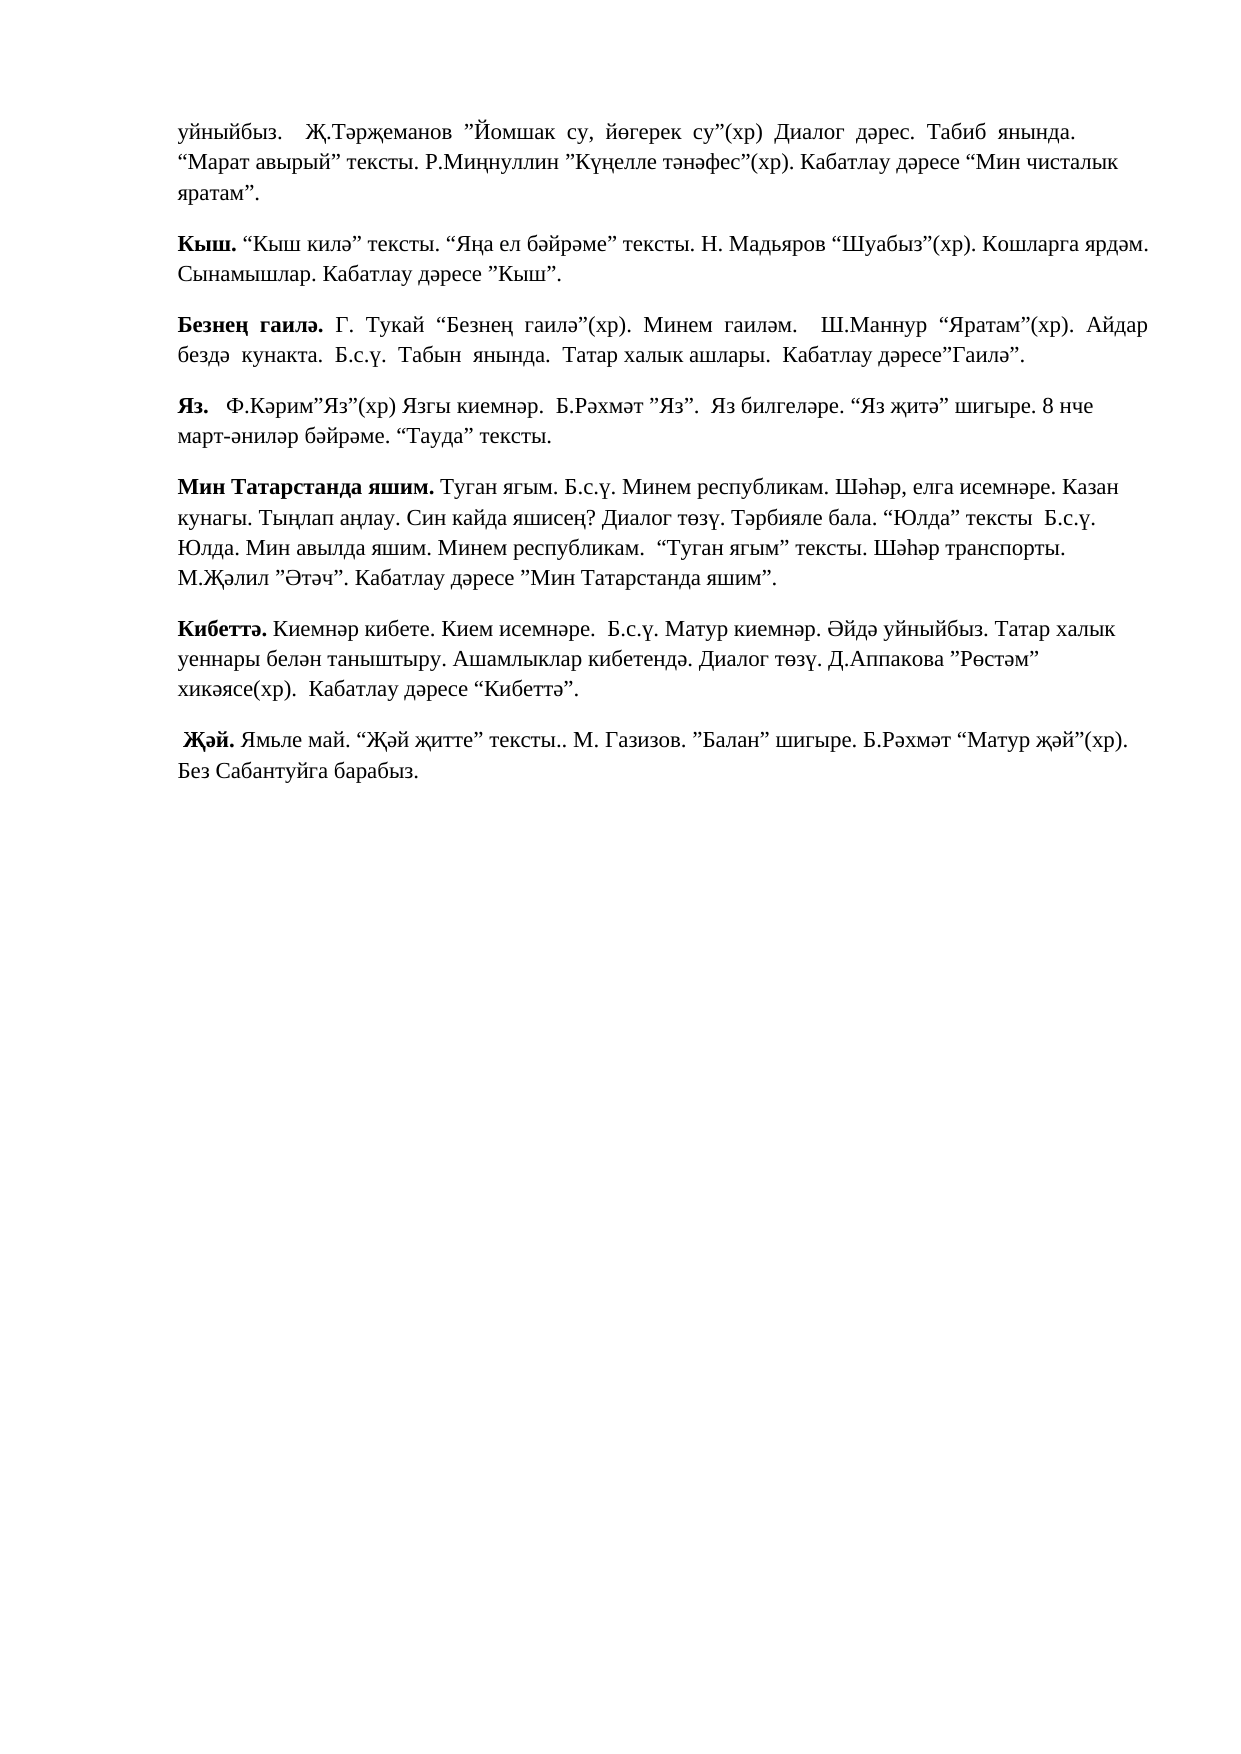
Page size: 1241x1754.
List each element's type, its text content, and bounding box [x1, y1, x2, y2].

text Безнең гаилә. Г. Тукай “Безнең гаилә”(хр). Минем гаиләм. Ш.Маннур “Яратам”(хр). Айдар бездә кунакта. Б.с.ү. Табын янында. Татар халык ашлары. Кабатлау дәресе”Гаилә”. [177, 311, 1152, 367]
text Мин Татарстанда яшим. Туган ягым. Б.с.ү. Минем республикам. Шәһәр, елга исемнәре. Казан кунагы. Тыңлап аңлау. Син кайда яшисең? Диалог төзү. Тәрбияле бала. “Юлда” тексты Б.с.ү. Юлда. Мин авылда яшим. Минем республикам. “Туган ягым” тексты. Шәһәр транспорты. М.Җәлил ”Әтәч”. Кабатлау дәресе ”Мин Татарстанда яшим”. [177, 473, 1152, 590]
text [177, 118, 1152, 205]
text Кибеттә. Киемнәр кибете. Кием исемнәре. Б.с.ү. Матур киемнәр. Әйдә уйныйбыз. Татар халык уеннары белән таныштыру. Ашамлыклар кибетендә. Диалог төзү. Д.Аппакова ”Рөстәм” хикәясе(хр). Кабатлау дәресе “Кибеттә”. [177, 615, 1152, 702]
text Яз. Ф.Кәрим”Яз”(хр) Язгы киемнәр. Б.Рәхмәт ”Яз”. Яз билгеләре. “Яз җитә” шигыре. 8 нче март-әниләр бәйрәме. “Тауда” тексты. [177, 392, 1152, 449]
text Җәй. Ямьле май. “Җәй җитте” тексты.. М. Газизов. ”Балан” шигыре. Б.Рәхмәт “Матур җәй”(хр). Без Сабантуйга барабыз. [177, 726, 1152, 783]
text Кыш. “Кыш килә” тексты. “Яңа ел бәйрәме” тексты. Н. Мадьяров “Шуабыз”(хр). Кошларга ярдәм. Сынамышлар. Кабатлау дәресе ”Кыш”. [177, 229, 1152, 286]
